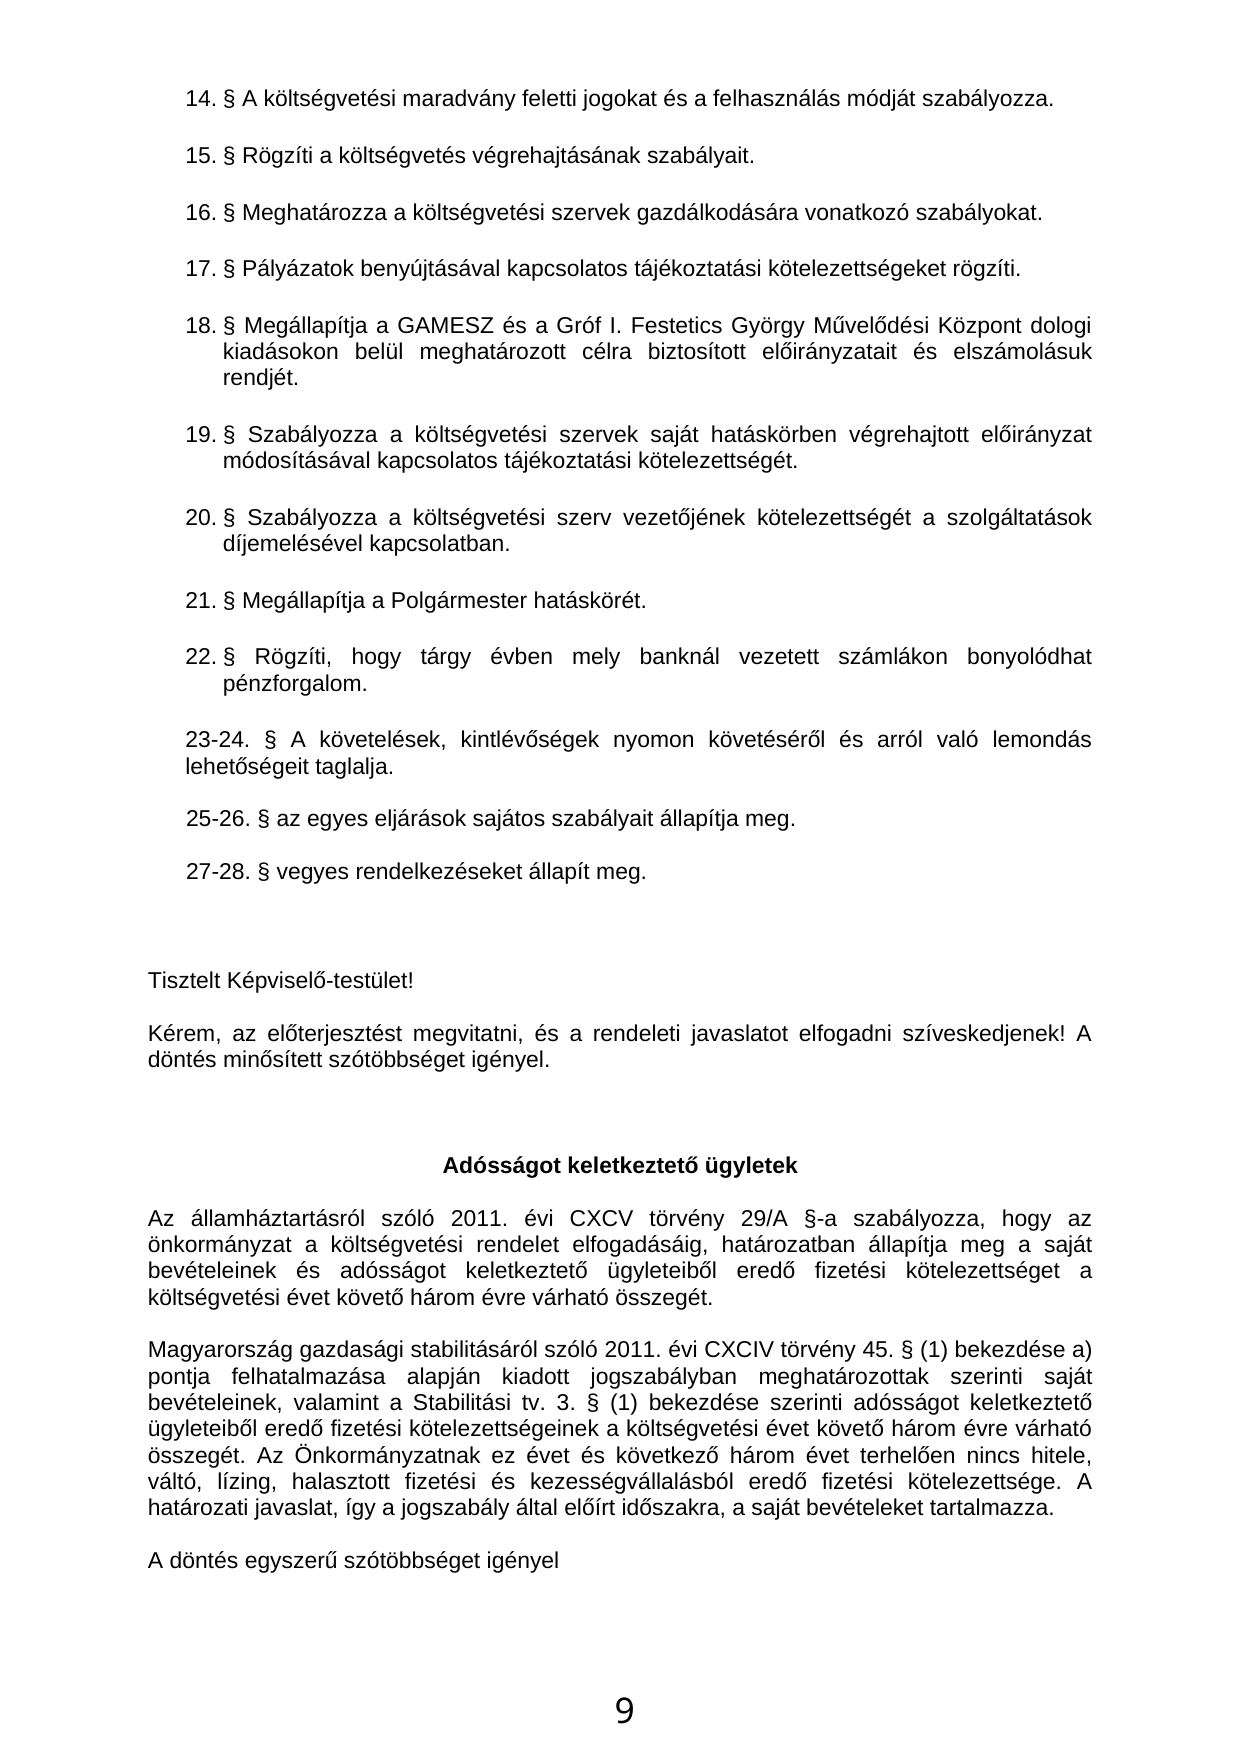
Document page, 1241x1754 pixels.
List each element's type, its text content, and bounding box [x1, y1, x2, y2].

text Tisztelt Képviselő-testület! [148, 967, 1093, 994]
list § Megállapítja a GAMESZ és a Gróf I. Festetics György Művelődési Központ dologi kiadásokon belül meghatározott célra biztosított előirányzatait és elszámolásuk rendjét. [185, 312, 1093, 391]
text Magyarország gazdasági stabilitásáról szóló 2011. évi CXCIV törvény 45. § (1) bekezdése a) pontja felhatalmazása alapján kiadott jogszabályban meghatározottak szerinti saját bevételeinek, valamint a Stabilitási tv. 3. § (1) bekezdése szerinti adósságot keletkeztető ügyleteiből eredő fizetési kötelezettségeinek a költségvetési évet követő három évre várható összegét. Az Önkormányzatnak ez évet és következő három évet terhelően nincs hitele, váltó, lízing, halasztott fizetési és kezességvállalásból eredő fizetési kötelezettsége. A határozati javaslat, így a jogszabály által előírt időszakra, a saját bevételeket tartalmazza. [148, 1336, 1093, 1521]
list § Rögzíti, hogy tárgy évben mely banknál vezetett számlákon bonyolódhat pénzforgalom. [185, 643, 1093, 696]
list § Pályázatok benyújtásával kapcsolatos tájékoztatási kötelezettségeket rögzíti. [185, 255, 1093, 281]
list § Megállapítja a Polgármester hatáskörét. [185, 587, 1093, 613]
list § Meghatározza a költségvetési szervek gazdálkodására vonatkozó szabályokat. [185, 198, 1093, 225]
text Adósságot keletkeztető ügyletek [148, 1152, 1093, 1178]
list § Szabályozza a költségvetési szerv vezetőjének kötelezettségét a szolgáltatások díjemelésével kapcsolatban. [185, 504, 1093, 557]
text 25-26. § az egyes eljárások sajátos szabályait állapítja meg. [148, 805, 1093, 832]
list § Szabályozza a költségvetési szervek saját hatáskörben végrehajtott előirányzat módosításával kapcsolatos tájékoztatási kötelezettségét. [185, 421, 1093, 474]
text 27-28. § vegyes rendelkezéseket állapít meg. [148, 858, 1093, 884]
list 23-24. § A követelések, kintlévőségek nyomon követéséről és arról való lemondás lehetőségeit taglalja. [185, 726, 1093, 779]
text Kérem, az előterjesztést megvitatni, és a rendeleti javaslatot elfogadni szíveskedjenek! A döntés minősített szótöbbséget igényel. [148, 1020, 1093, 1073]
text A döntés egyszerű szótöbbséget igényel [148, 1547, 1093, 1573]
list § A költségvetési maradvány feletti jogokat és a felhasználás módját szabályozza. [185, 85, 1093, 112]
list § Rögzíti a költségvetés végrehajtásának szabályait. [185, 142, 1093, 168]
text Az államháztartásról szóló 2011. évi CXCV törvény 29/A §-a szabályozza, hogy az önkormányzat a költségvetési rendelet elfogadásáig, határozatban állapítja meg a saját bevételeinek és adósságot keletkeztető ügyleteiből eredő fizetési kötelezettséget a költségvetési évet követő három évre várható összegét. [148, 1204, 1093, 1310]
